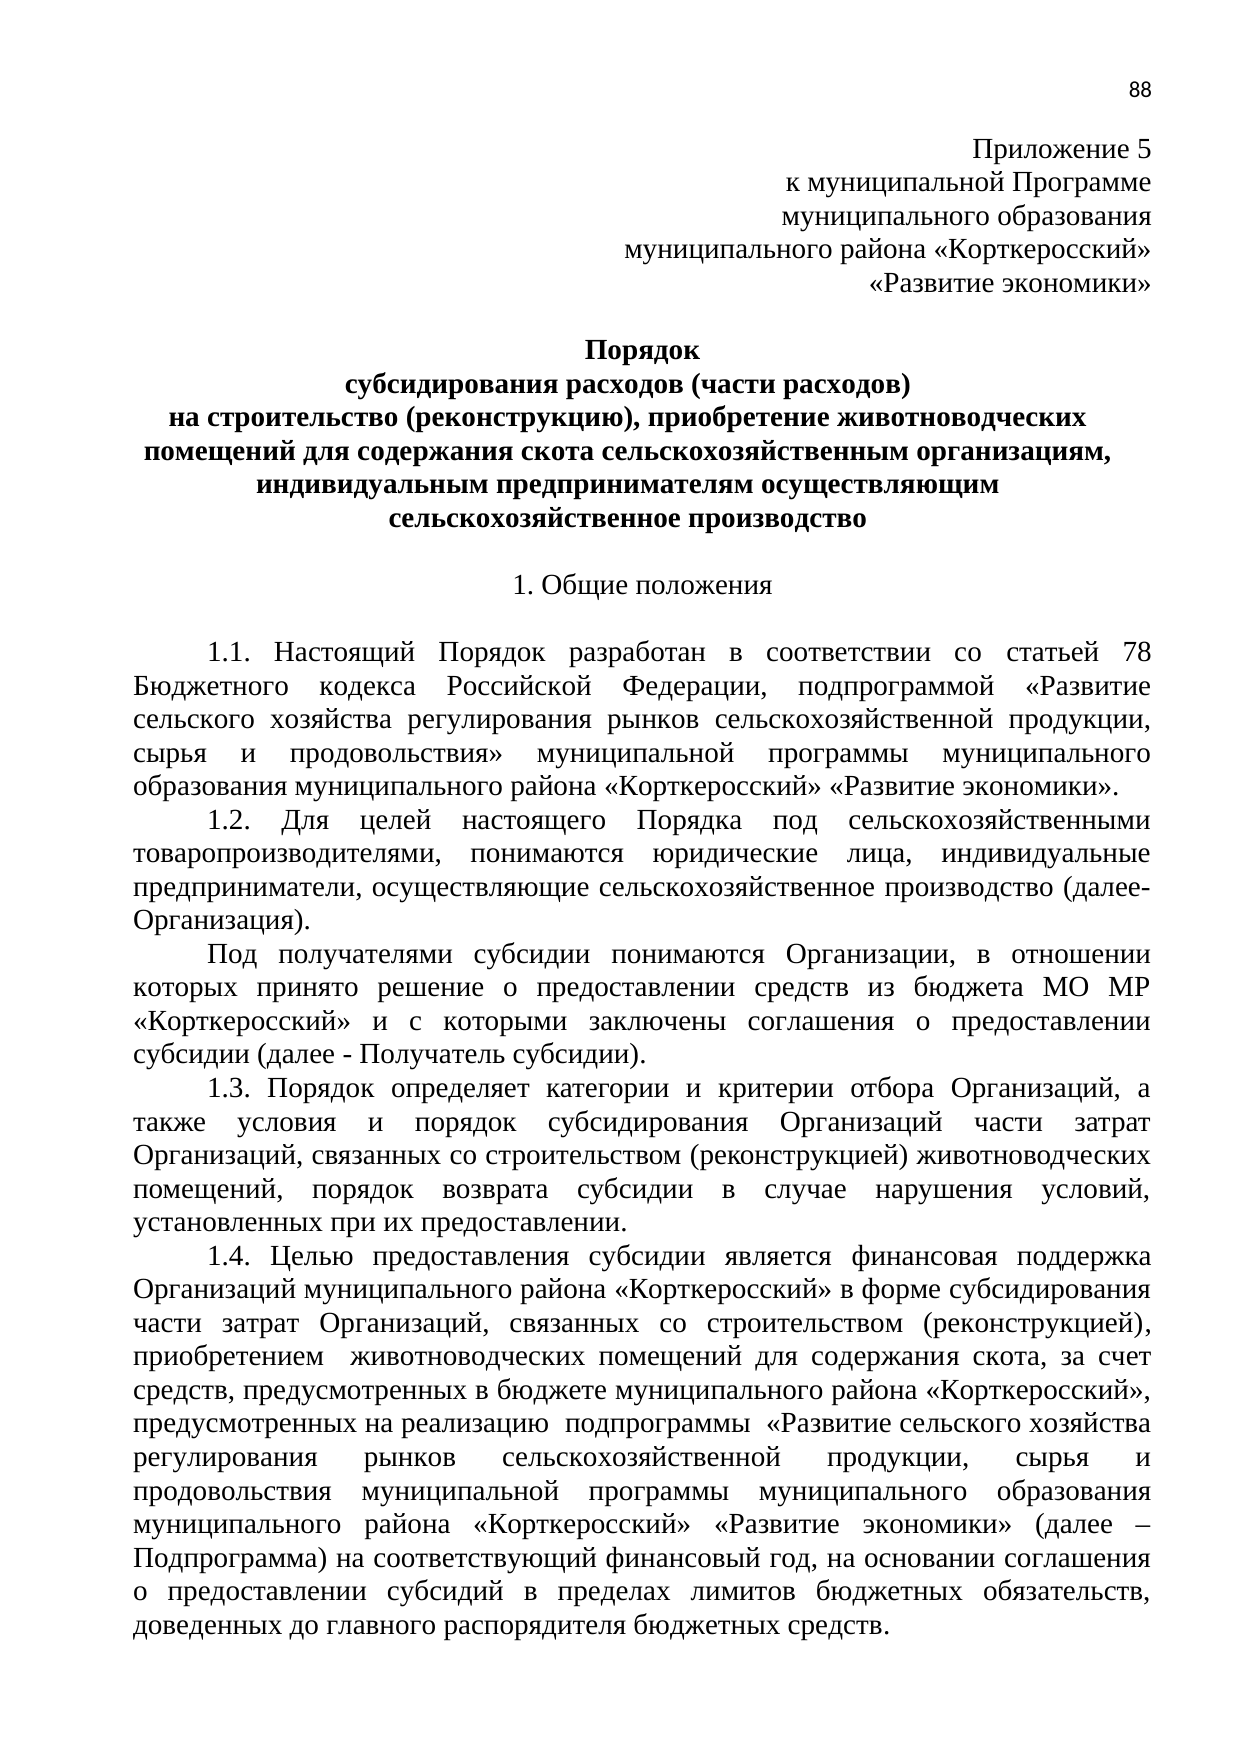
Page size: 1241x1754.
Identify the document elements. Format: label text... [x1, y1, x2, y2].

text субсидирования расходов (части расходов) [133, 366, 1122, 399]
text Под получателями субсидии понимаются Организации, в отношении которых принято решение о предоставлении средств из бюджета МО МР «Корткеросский» и с которыми заключены соглашения о предоставлении субсидии (далее - Получатель субсидии). [133, 936, 1152, 1070]
text 1.1. Настоящий Порядок разработан в соответствии со статьей 78 Бюджетного кодекса Российской Федерации, подпрограммой «Развитие сельского хозяйства регулирования рынков сельскохозяйственной продукции, сырья и продовольствия» муниципальной программы муниципального образования муниципального района «Корткеросский» «Развитие экономики». [133, 634, 1152, 802]
text муниципального района «Корткеросский» [133, 232, 1152, 265]
text Порядок [133, 332, 1152, 366]
text на строительство (реконструкцию), приобретение животноводческих помещений для содержания скота сельскохозяйственным организациям, индивидуальным предпринимателям осуществляющим сельскохозяйственное производство [133, 399, 1122, 533]
text 1.4. Целью предоставления субсидии является финансовая поддержка Организаций муниципального района «Корткеросский» в форме субсидирования части затрат Организаций, связанных со строительством (реконструкцией), приобретением животноводческих помещений для содержания скота, за счет средств, предусмотренных в бюджете муниципального района «Корткеросский», предусмотренных на реализацию подпрограммы «Развитие сельского хозяйства регулирования рынков сельскохозяйственной продукции, сырья и продовольствия муниципальной программы муниципального образования муниципального района «Корткеросский» «Развитие экономики» (далее – Подпрограмма) на соответствующий финансовый год, на основании соглашения о предоставлении субсидий в пределах лимитов бюджетных обязательств, доведенных до главного распорядителя бюджетных средств. [133, 1238, 1152, 1640]
text «Развитие экономики» [133, 265, 1152, 299]
text 1.3. Порядок определяет категории и критерии отбора Организаций, а также условия и порядок субсидирования Организаций части затрат Организаций, связанных со строительством (реконструкцией) животноводческих помещений, порядок возврата субсидии в случае нарушения условий, установленных при их предоставлении. [133, 1070, 1152, 1238]
text к муниципальной Программе [133, 164, 1152, 198]
text муниципального образования [133, 198, 1152, 232]
text 1. Общие положения [133, 567, 1152, 601]
text Приложение 5 [133, 131, 1152, 164]
text 1.2. Для целей настоящего Порядка под сельскохозяйственными товаропроизводителями, понимаются юридические лица, индивидуальные предприниматели, осуществляющие сельскохозяйственное производство (далее- Организация). [133, 802, 1152, 936]
